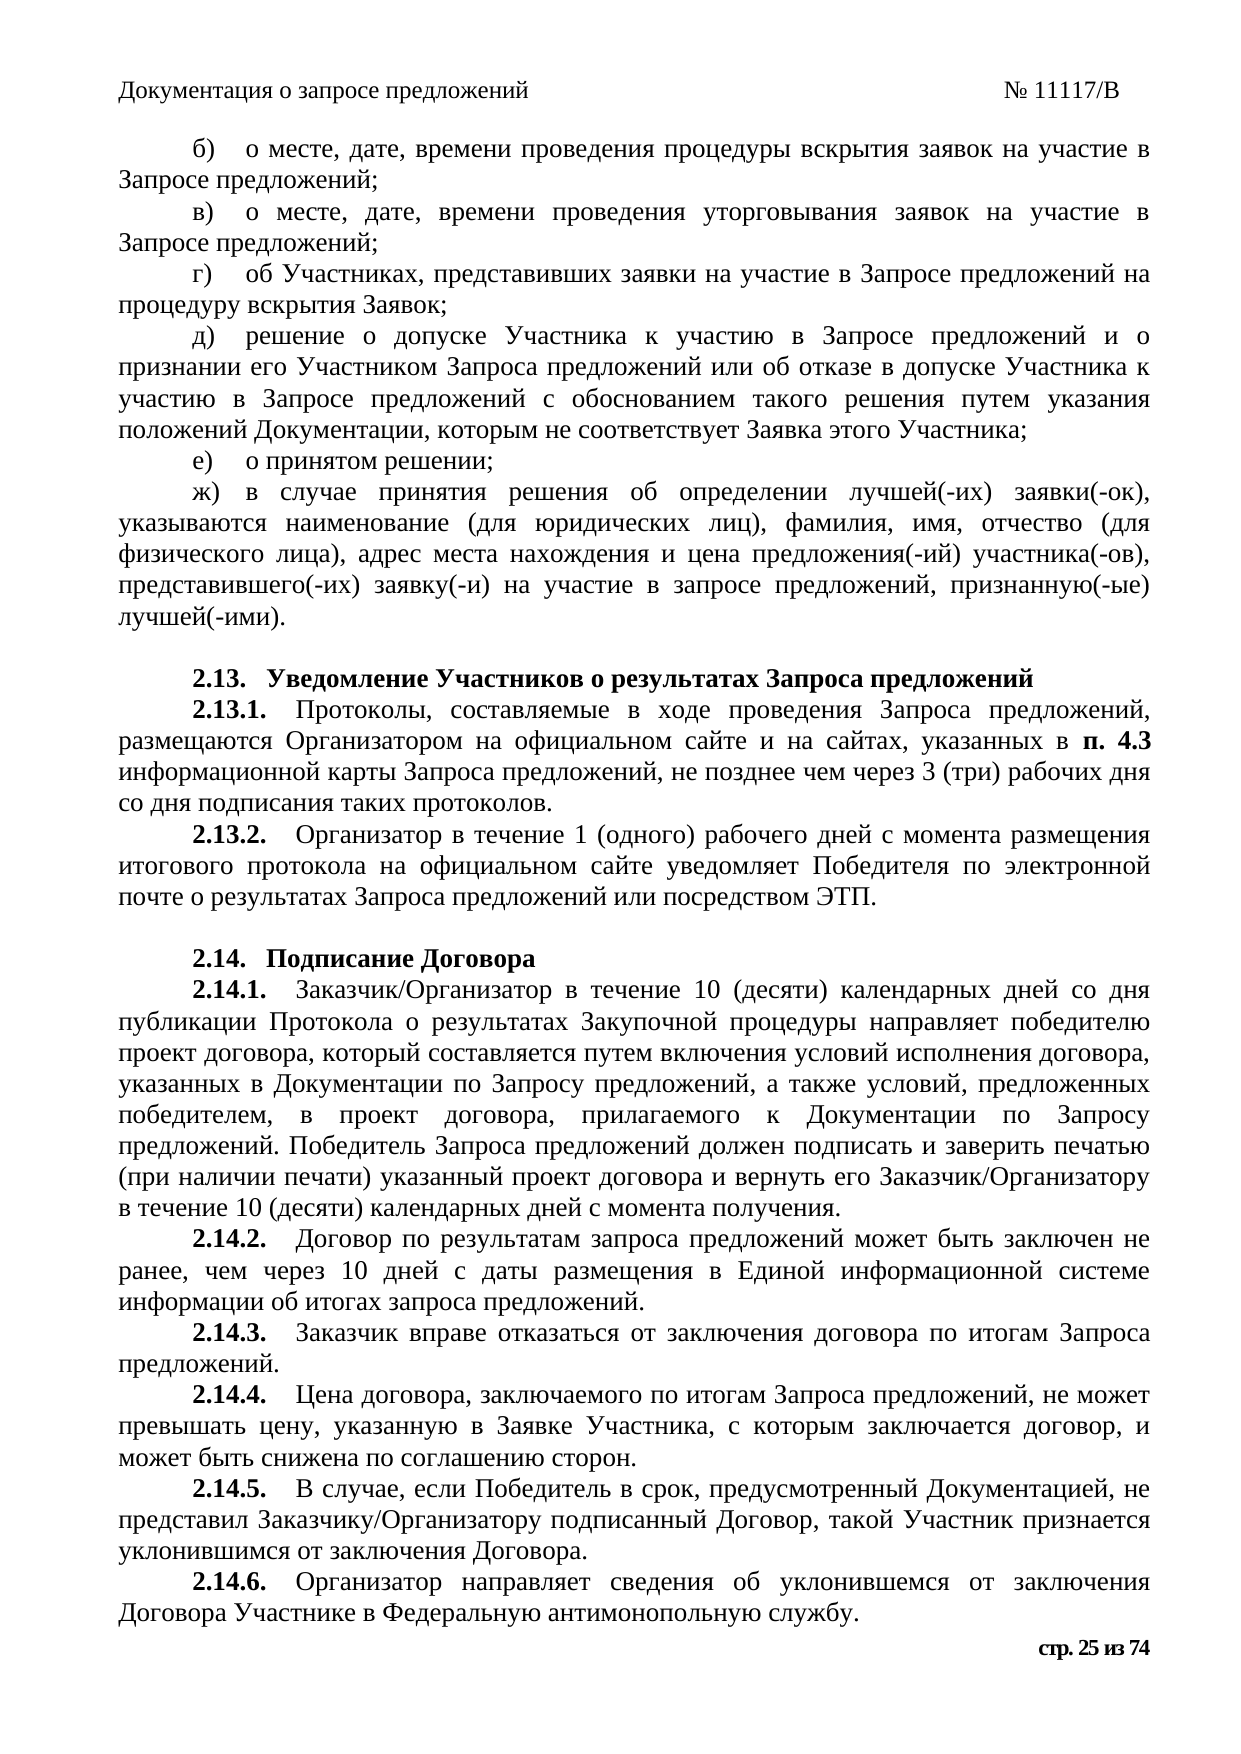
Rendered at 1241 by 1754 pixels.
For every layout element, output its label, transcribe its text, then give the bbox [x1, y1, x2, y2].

list Цена договора, заключаемого по итогам Запроса предложений, не может превышать цену, указанную в Заявке Участника, с которым заключается договор, и может быть снижена по соглашению сторон. [118, 1378, 1152, 1472]
list Заказчик вправе отказаться от заключения договора по итогам Запроса предложений. [118, 1316, 1152, 1378]
list о месте, дате, времени проведения уторговывания заявок на участие в Запросе предложений; [118, 195, 1152, 257]
list в случае принятия решения об определении лучшей(-их) заявки(-ок), указываются наименование (для юридических лиц), фамилия, имя, отчество (для физического лица), адрес места нахождения и цена предложения(-ий) участника(-ов), представившего(-их) заявку(-и) на участие в запросе предложений, признанную(-ые) лучшей(-ими). [118, 475, 1152, 631]
list решение о допуске Участника к участию в Запросе предложений и о признании его Участником Запроса предложений или об отказе в допуске Участника к участию в Запросе предложений с обоснованием такого решения путем указания положений Документации, которым не соответствует Заявка этого Участника; [118, 319, 1152, 444]
list Договор по результатам запроса предложений может быть заключен не ранее, чем через 10 дней с даты размещения в Единой информационной системе информации об итогах запроса предложений. [118, 1223, 1152, 1316]
list Организатор направляет сведения об уклонившемся от заключения Договора Участнике в Федеральную антимонопольную службу. [118, 1565, 1152, 1627]
list о месте, дате, времени проведения процедуры вскрытия заявок на участие в Запросе предложений; [118, 132, 1152, 195]
list Протоколы, составляемые в ходе проведения Запроса предложений, размещаются Организатором на официальном сайте и на сайтах, указанных в п. 4.3 информационной карты Запроса предложений, не позднее чем через 3 (три) рабочих дня со дня подписания таких протоколов. [118, 693, 1152, 818]
list В случае, если Победитель в срок, предусмотренный Документацией, не представил Заказчику/Организатору подписанный Договор, такой Участник признается уклонившимся от заключения Договора. [118, 1472, 1152, 1565]
list Организатор в течение 1 (одного) рабочего дней с момента размещения итогового протокола на официальном сайте уведомляет Победителя по электронной почте о результатах Запроса предложений или посредством ЭТП. [118, 818, 1152, 911]
list об Участниках, представивших заявки на участие в Запросе предложений на процедуру вскрытия Заявок; [118, 257, 1152, 319]
list о принятом решении; [118, 444, 1152, 475]
list Заказчик/Организатор в течение 10 (десяти) календарных дней со дня публикации Протокола о результатах Закупочной процедуры направляет победителю проект договора, который составляется путем включения условий исполнения договора, указанных в Документации по Запросу предложений, а также условий, предложенных победителем, в проект договора, прилагаемого к Документации по Запросу предложений. Победитель Запроса предложений должен подписать и заверить печатью (при наличии печати) указанный проект договора и вернуть его Заказчик/Организатору в течение 10 (десяти) календарных дней с момента получения. [118, 973, 1152, 1223]
subtitle Подписание Договора [118, 942, 1152, 973]
subtitle Уведомление Участников о результатах Запроса предложений [118, 662, 1152, 693]
